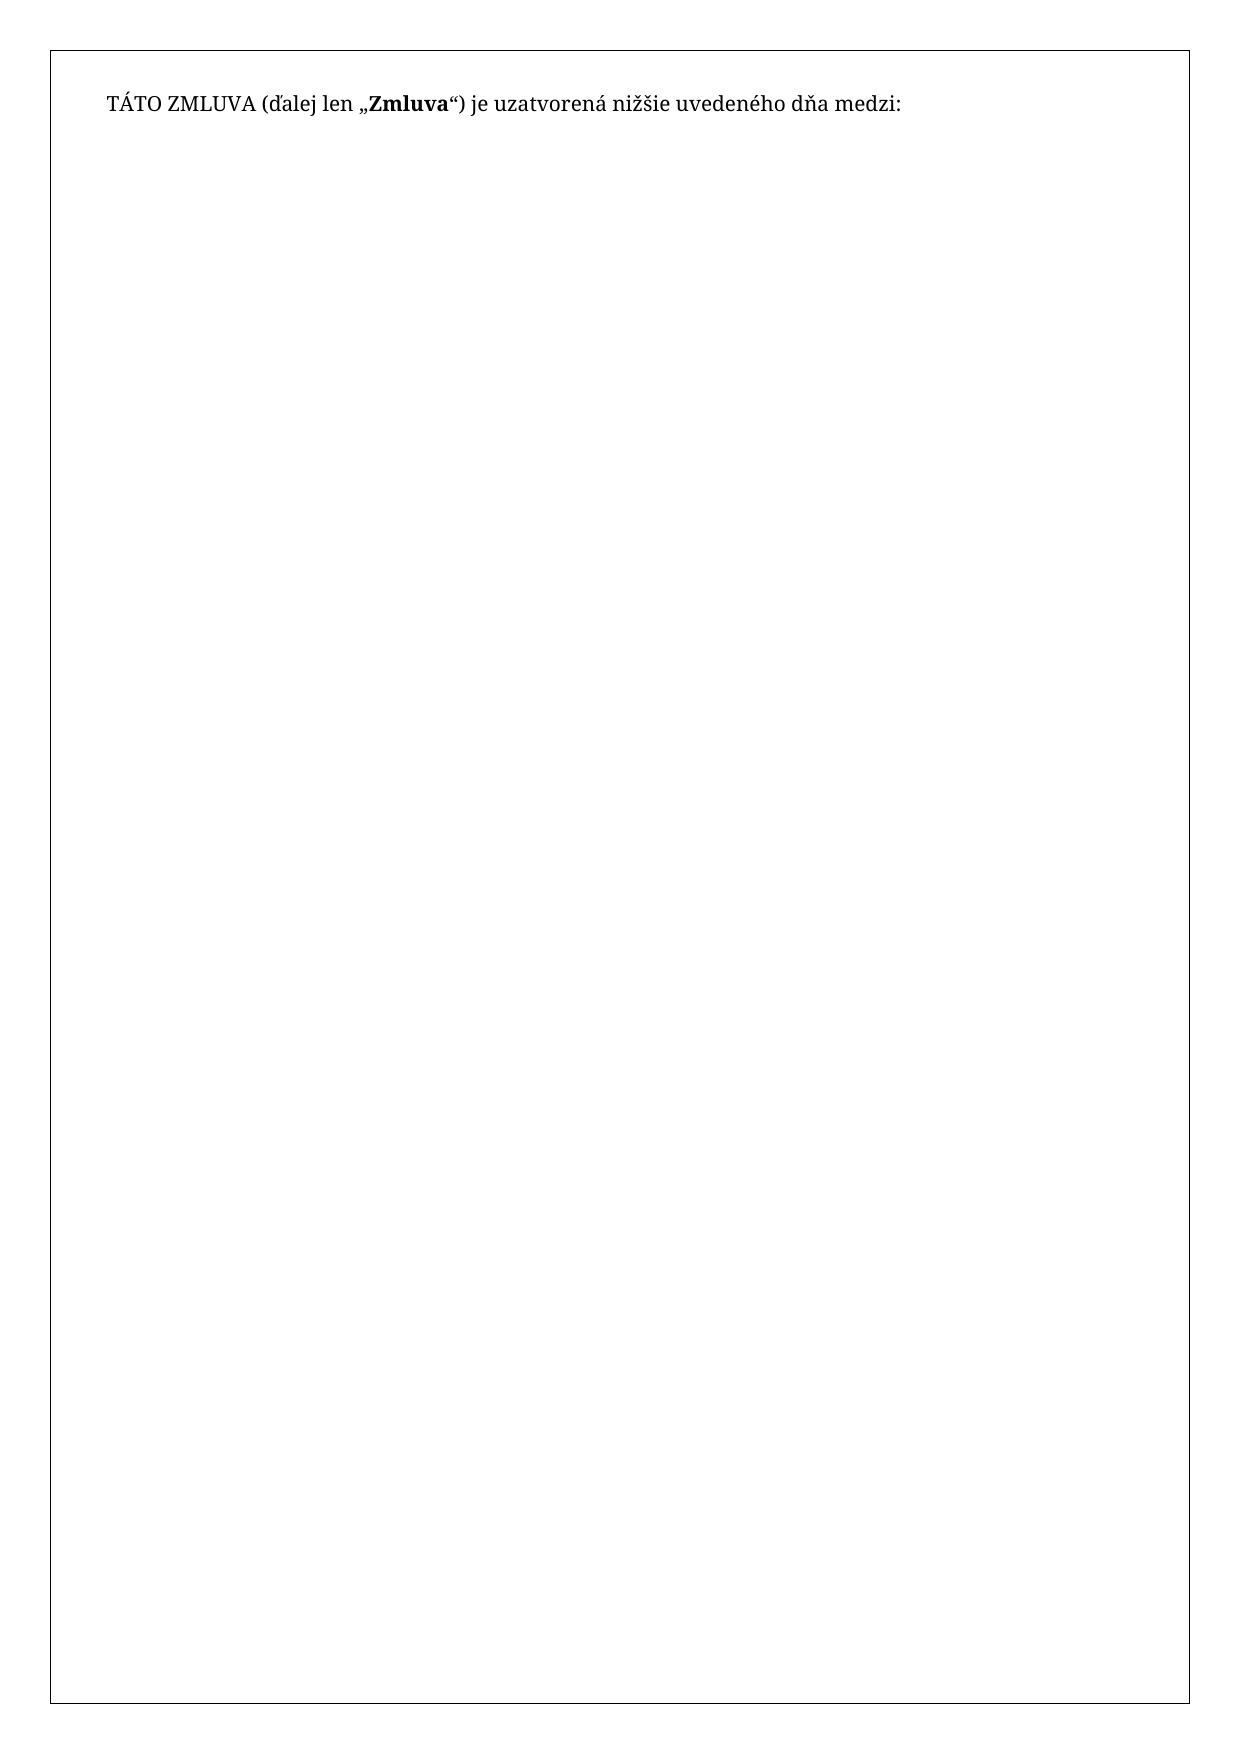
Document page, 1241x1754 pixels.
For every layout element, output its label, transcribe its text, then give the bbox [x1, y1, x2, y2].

text TÁTO ZMLUVA (ďalej len „Zmluva“) je uzatvorená nižšie uvedeného dňa medzi: [106, 89, 1108, 117]
